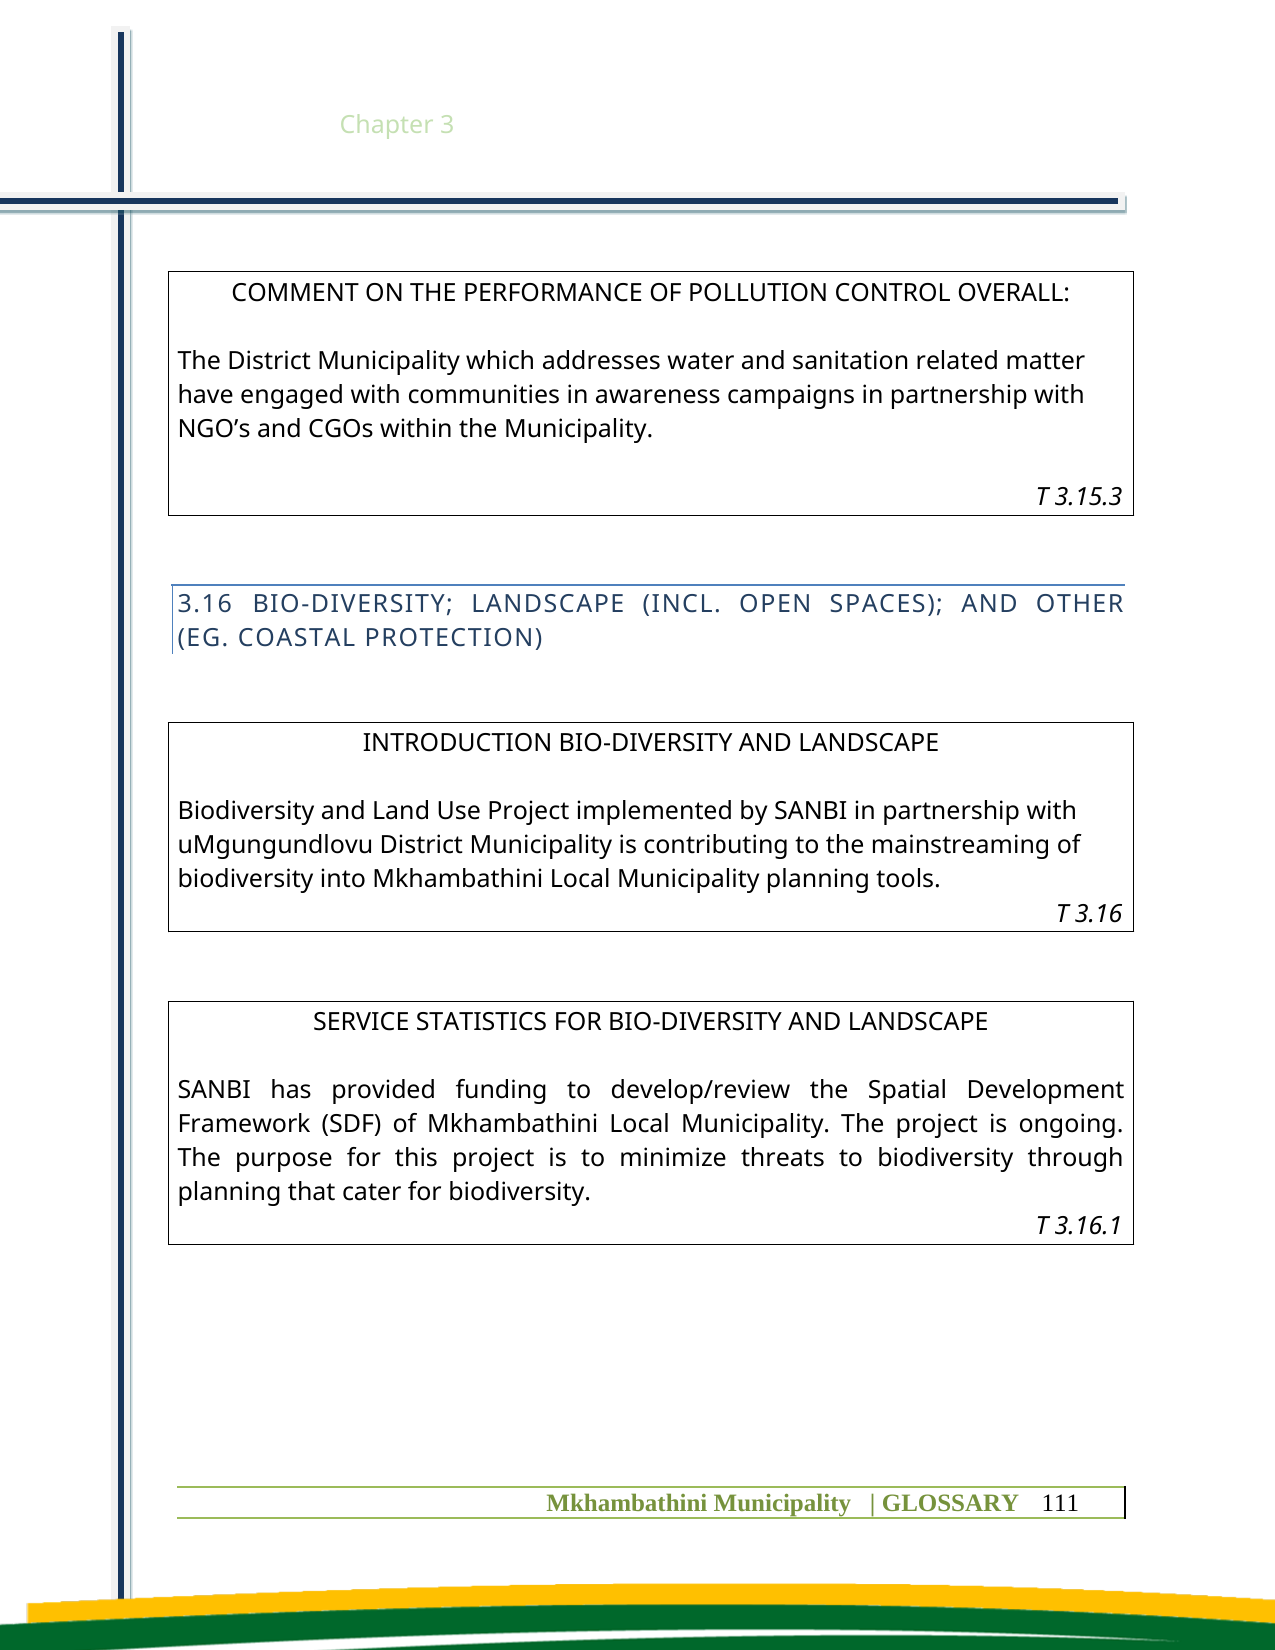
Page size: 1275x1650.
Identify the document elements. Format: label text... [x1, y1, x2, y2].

text INTRODUCTION BIO-DIVERSITY AND LANDSCAPE [169, 723, 1133, 759]
text COMMENT ON THE PERFORMANCE OF POLLUTION CONTROL OVERALL: [169, 272, 1133, 308]
picture [0, 1583, 1275, 1650]
text Biodiversity and Land Use Project implemented by SANBI in partnership with uMgungundlovu District Municipality is contributing to the mainstreaming of biodiversity into Mkhambathini Local Municipality planning tools. [177, 793, 1125, 892]
text The District Municipality which addresses water and sanitation related matter have engaged with communities in awareness campaigns in partnership with NGO’s and CGOs within the Municipality. [177, 342, 1125, 444]
text SERVICE STATISTICS FOR BIO-DIVERSITY AND LANDSCAPE [169, 1002, 1133, 1038]
text T 3.15.3 [169, 476, 1133, 515]
subtitle 3.16 BIO-DIVERSITY; LANDSCAPE (INCL. OPEN SPACES); AND OTHER (EG. COASTAL PROTECTION) [173, 586, 1125, 654]
text T 3.16.1 [169, 1205, 1133, 1244]
text T 3.16 [169, 892, 1133, 931]
text SANBI has provided funding to develop/review the Spatial Development Framework (SDF) of Mkhambathini Local Municipality. The project is ongoing. The purpose for this project is to minimize threats to biodiversity through planning that cater for biodiversity. [177, 1072, 1125, 1205]
